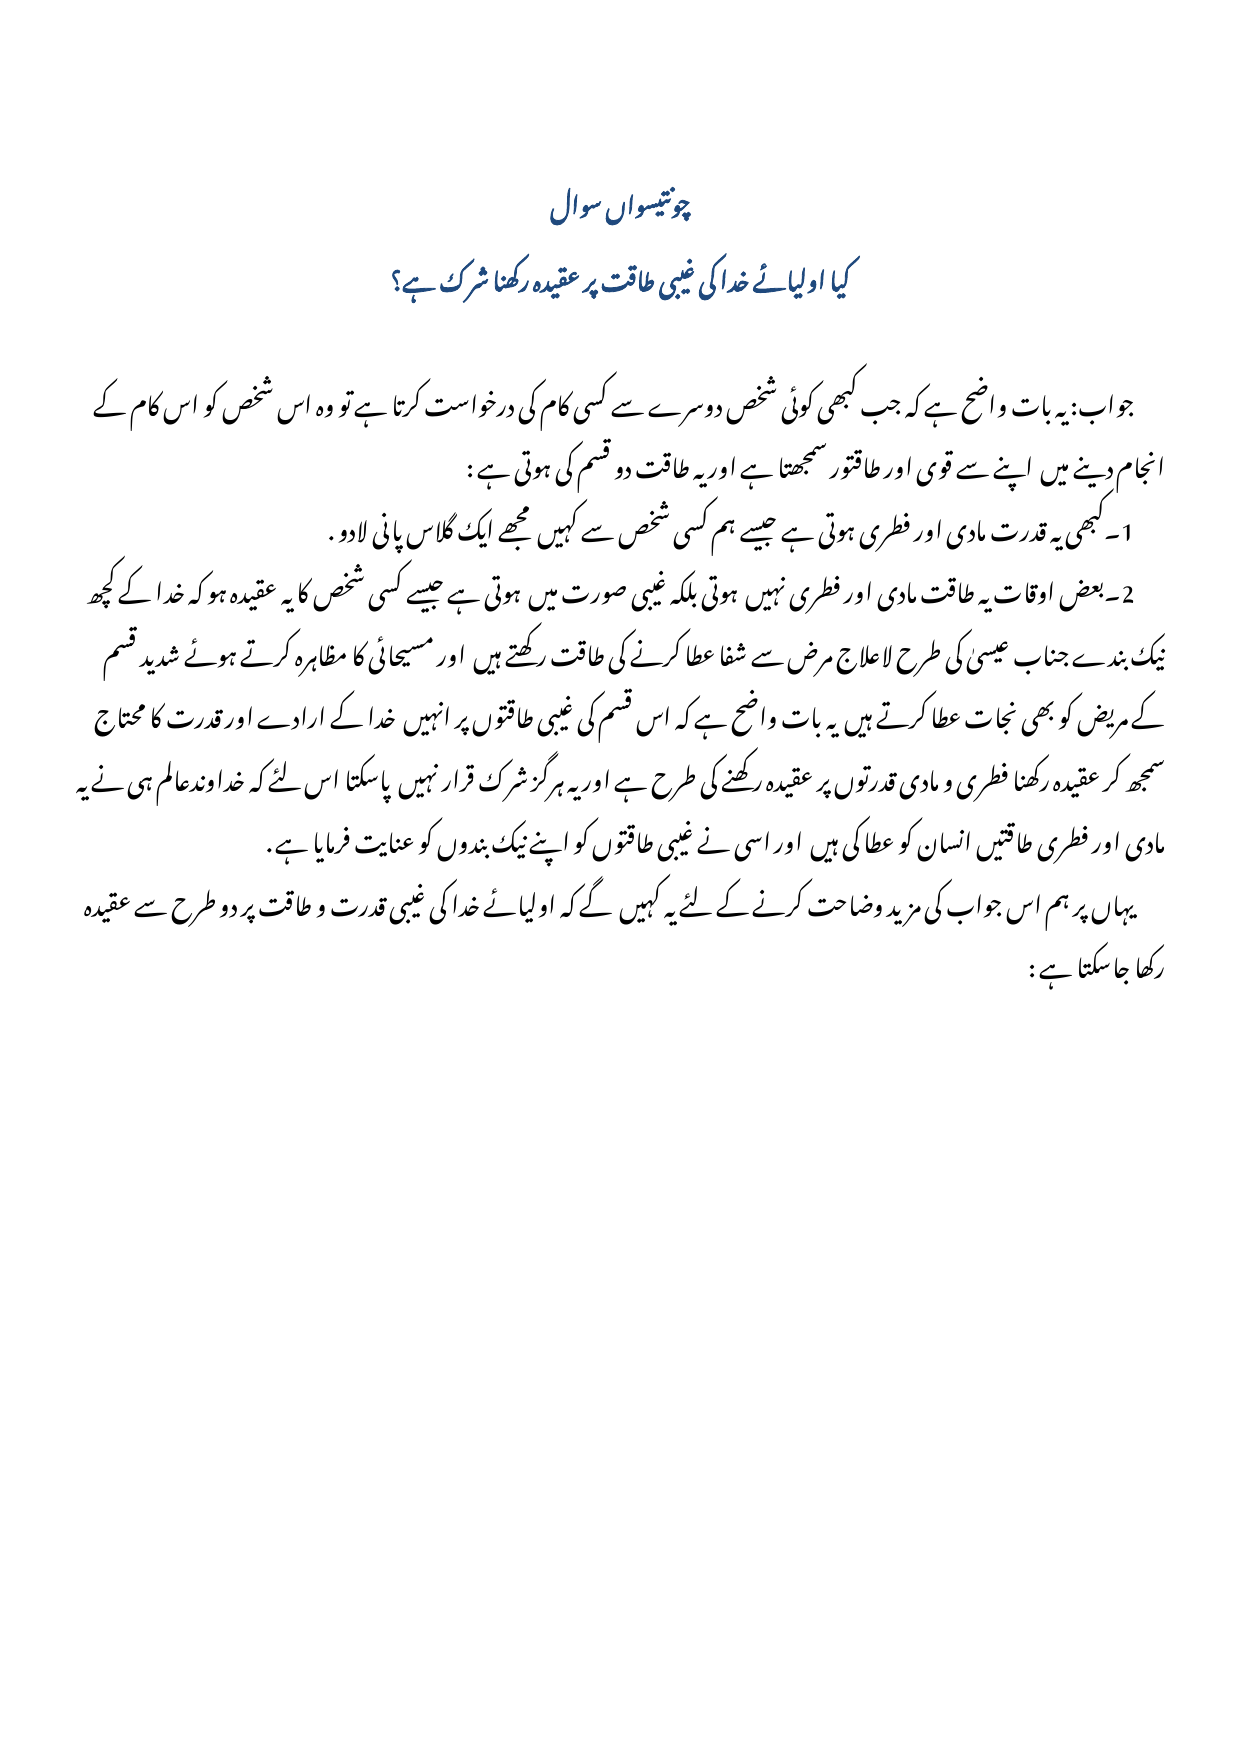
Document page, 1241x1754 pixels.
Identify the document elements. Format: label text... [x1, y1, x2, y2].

subtitle چونتیسواں سوال [75, 169, 1165, 231]
subtitle کیا اولیائے خدا کی غیبی طاقت پر عقیدہ رکھنا شرک ہے؟ [75, 244, 1165, 306]
text یہاں پر ہم اس جواب کی مزید وضاحت کرنے کے لئے یہ کہیں گے کہ اولیائے خدا کی غیبی قدرت و طاقت پر دو طرح سے عقیدہ رکھا جاسکتا ہے : [75, 869, 1165, 994]
text جواب: یہ بات واضح ہے کہ جب کبھی کوئی شخص دوسرے سے کسی کام کی درخواست کرتا ہے تو وہ اس شخص کو اس کام کے انجام دینے میں اپنے سے قوی اور طاقتور سمجھتا ہے اور یہ طاقت دو قسم کی ہوتی ہے : [75, 369, 1165, 494]
text 1۔کبھی یہ قدرت مادی اور فطری ہوتی ہے جیسے ہم کسی شخص سے کہیں مجھے ایک گلاس پانی لادو . [75, 494, 1165, 556]
text 2۔بعض اوقات یہ طاقت مادی اور فطری نہیں ہوتی بلکہ غیبی صورت میں ہوتی ہے جیسے کسی شخص کا یہ عقیدہ ہو کہ خدا کے کچھ نیک بندے جناب عیسیٰ کی طرح لاعلاج مرض سے شفا عطا کرنے کی طاقت رکھتے ہیں اور مسیحائی کا مظاہرہ کرتے ہوئے شدید قسم کے مریض کو بھی نجات عطا کرتے ہیں یہ بات واضح ہے کہ اس قسم کی غیبی طاقتوں پر انہیں خدا کے ارادے اور قدرت کا محتاج سمجھ کر عقیدہ رکھنا فطری و مادی قدرتوں پر عقیدہ رکھنے کی طرح ہے اور یہ ہرگز شرک قرار نہیں پاسکتا اس لئے کہ خداوندعالم ہی نے یہ مادی اور فطری طاقتیں انسان کو عطا کی ہیں اور اسی نے غیبی طاقتوں کو اپنے نیک بندوں کو عنایت فرمایا ہے . [75, 556, 1165, 869]
